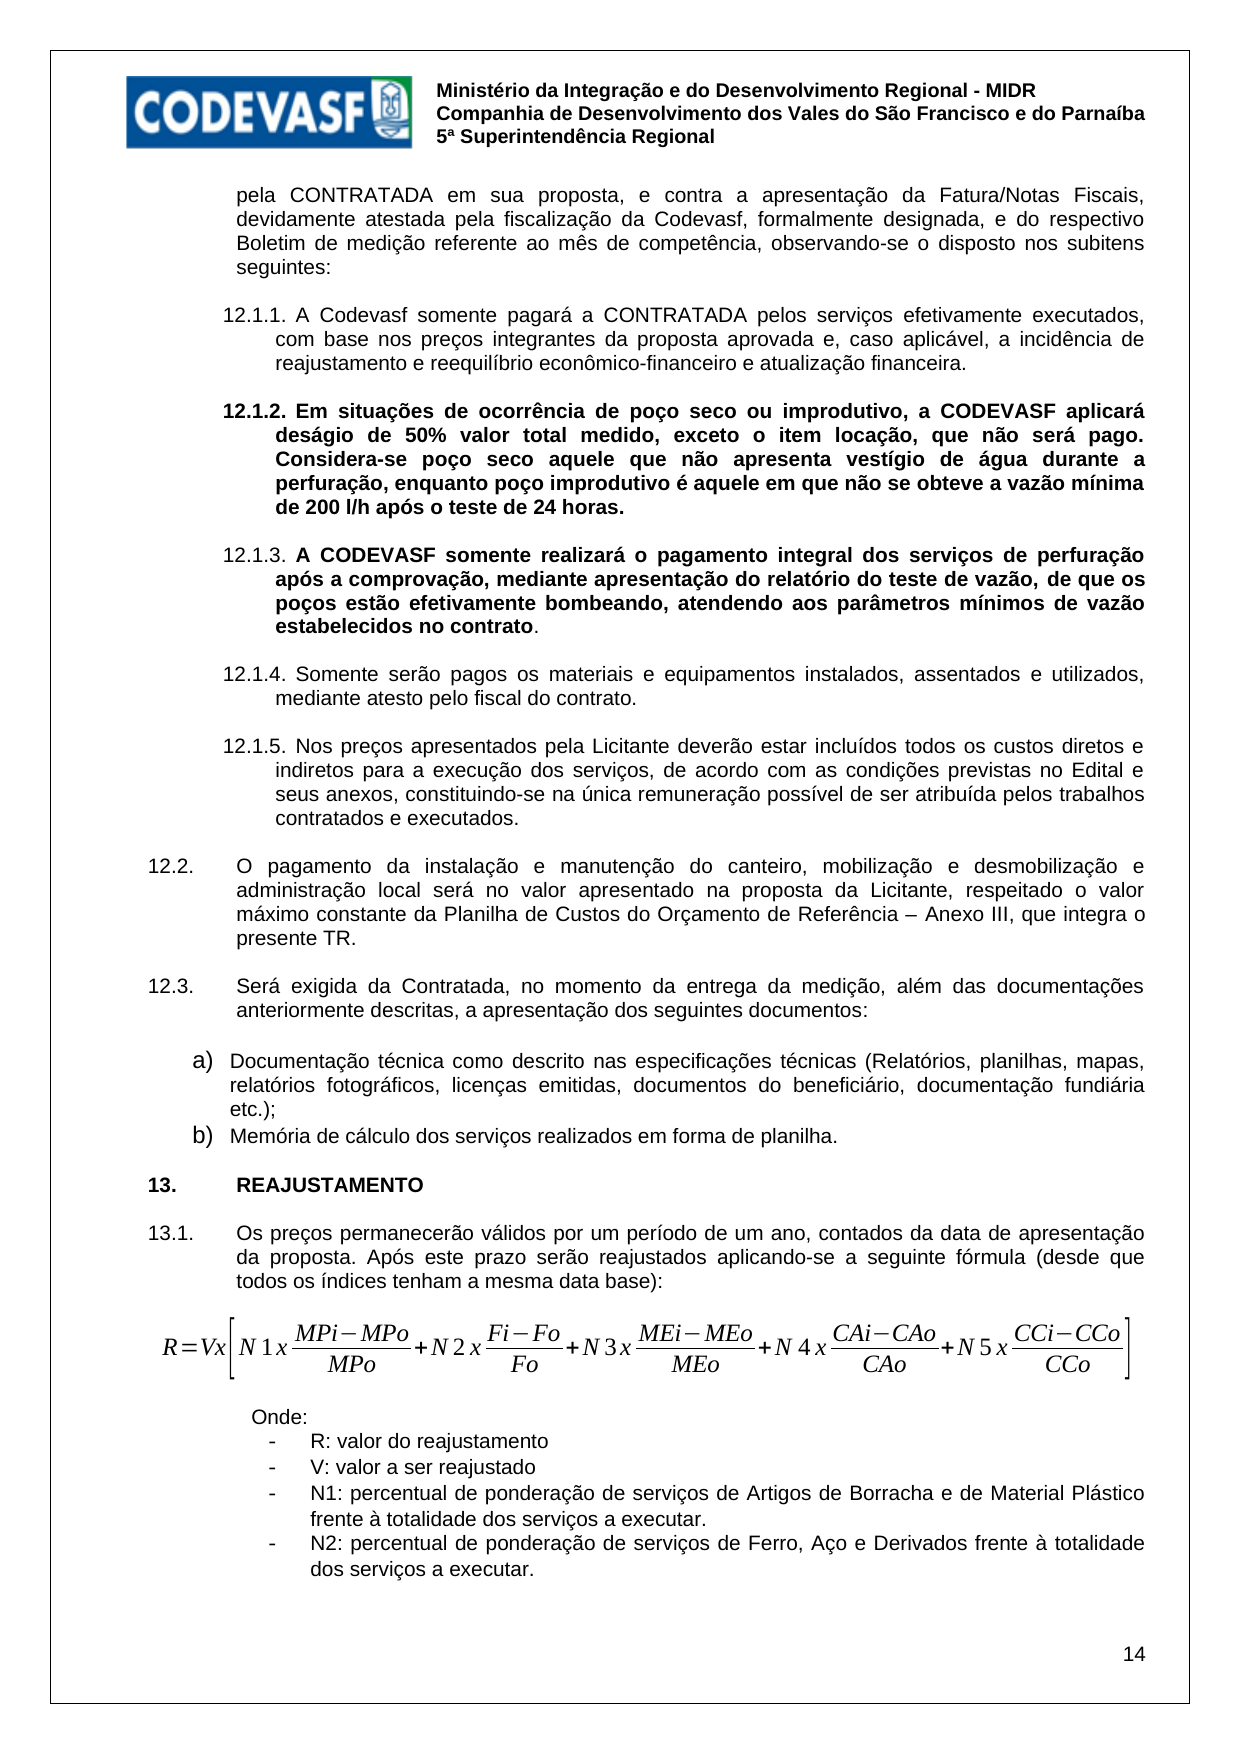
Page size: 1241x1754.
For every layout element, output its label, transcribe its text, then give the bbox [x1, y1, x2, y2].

subtitle Em situações de ocorrência de poço seco ou improdutivo, a CODEVASF aplicará deságio de 50% valor total medido, exceto o item locação, que não será pago. Considera-se poço seco aquele que não apresenta vestígio de água durante a perfuração, enquanto poço improdutivo é aquele em que não se obteve a vazão mínima de 200 l/h após o teste de 24 horas. [223, 399, 1146, 518]
list Memória de cálculo dos serviços realizados em forma de planilha. [192, 1121, 1146, 1149]
subtitle Será exigida da Contratada, no momento da entrega da medição, além das documentações anteriormente descritas, a apresentação dos seguintes documentos: [148, 974, 1146, 1022]
list N1: percentual de ponderação de serviços de Artigos de Borracha e de Material Plástico frente à totalidade dos serviços a executar. [266, 1481, 1146, 1531]
subtitle A Codevasf somente pagará a CONTRATADA pelos serviços efetivamente executados, com base nos preços integrantes da proposta aprovada e, caso aplicável, a incidência de reajustamento e reequilíbrio econômico-financeiro e atualização financeira. [223, 303, 1146, 375]
subtitle A CODEVASF somente realizará o pagamento integral dos serviços de perfuração após a comprovação, mediante apresentação do relatório do teste de vazão, de que os poços estão efetivamente bombeando, atendendo aos parâmetros mínimos de vazão estabelecidos no contrato. [223, 542, 1146, 638]
picture [126, 76, 414, 151]
subtitle Somente serão pagos os materiais e equipamentos instalados, assentados e utilizados, mediante atesto pelo fiscal do contrato. [223, 662, 1146, 710]
subtitle Nos preços apresentados pela Licitante deverão estar incluídos todos os custos diretos e indiretos para a execução dos serviços, de acordo com as condições previstas no Edital e seus anexos, constituindo-se na única remuneração possível de ser atribuída pelos trabalhos contratados e executados. [223, 734, 1146, 830]
list Documentação técnica como descrito nas especificações técnicas (Relatórios, planilhas, mapas, relatórios fotográficos, licenças emitidas, documentos do beneficiário, documentação fundiária etc.); [192, 1046, 1146, 1121]
subtitle REAJUSTAMENTO [148, 1173, 1146, 1197]
subtitle Os preços permanecerão válidos por um período de um ano, contados da data de apresentação da proposta. Após este prazo serão reajustados aplicando-se a seguinte fórmula (desde que todos os índices tenham a mesma data base): [148, 1221, 1146, 1292]
subtitle O pagamento da instalação e manutenção do canteiro, mobilização e desmobilização e administração local será no valor apresentado na proposta da Licitante, respeitado o valor máximo constante da Planilha de Custos do Orçamento de Referência – Anexo III, que integra o presente TR. [148, 854, 1146, 950]
list N2: percentual de ponderação de serviços de Ferro, Aço e Derivados frente à totalidade dos serviços a executar. [266, 1531, 1146, 1580]
list V: valor a ser reajustado [266, 1455, 1146, 1481]
list R: valor do reajustamento [266, 1429, 1146, 1455]
text Onde: [251, 1405, 1146, 1429]
